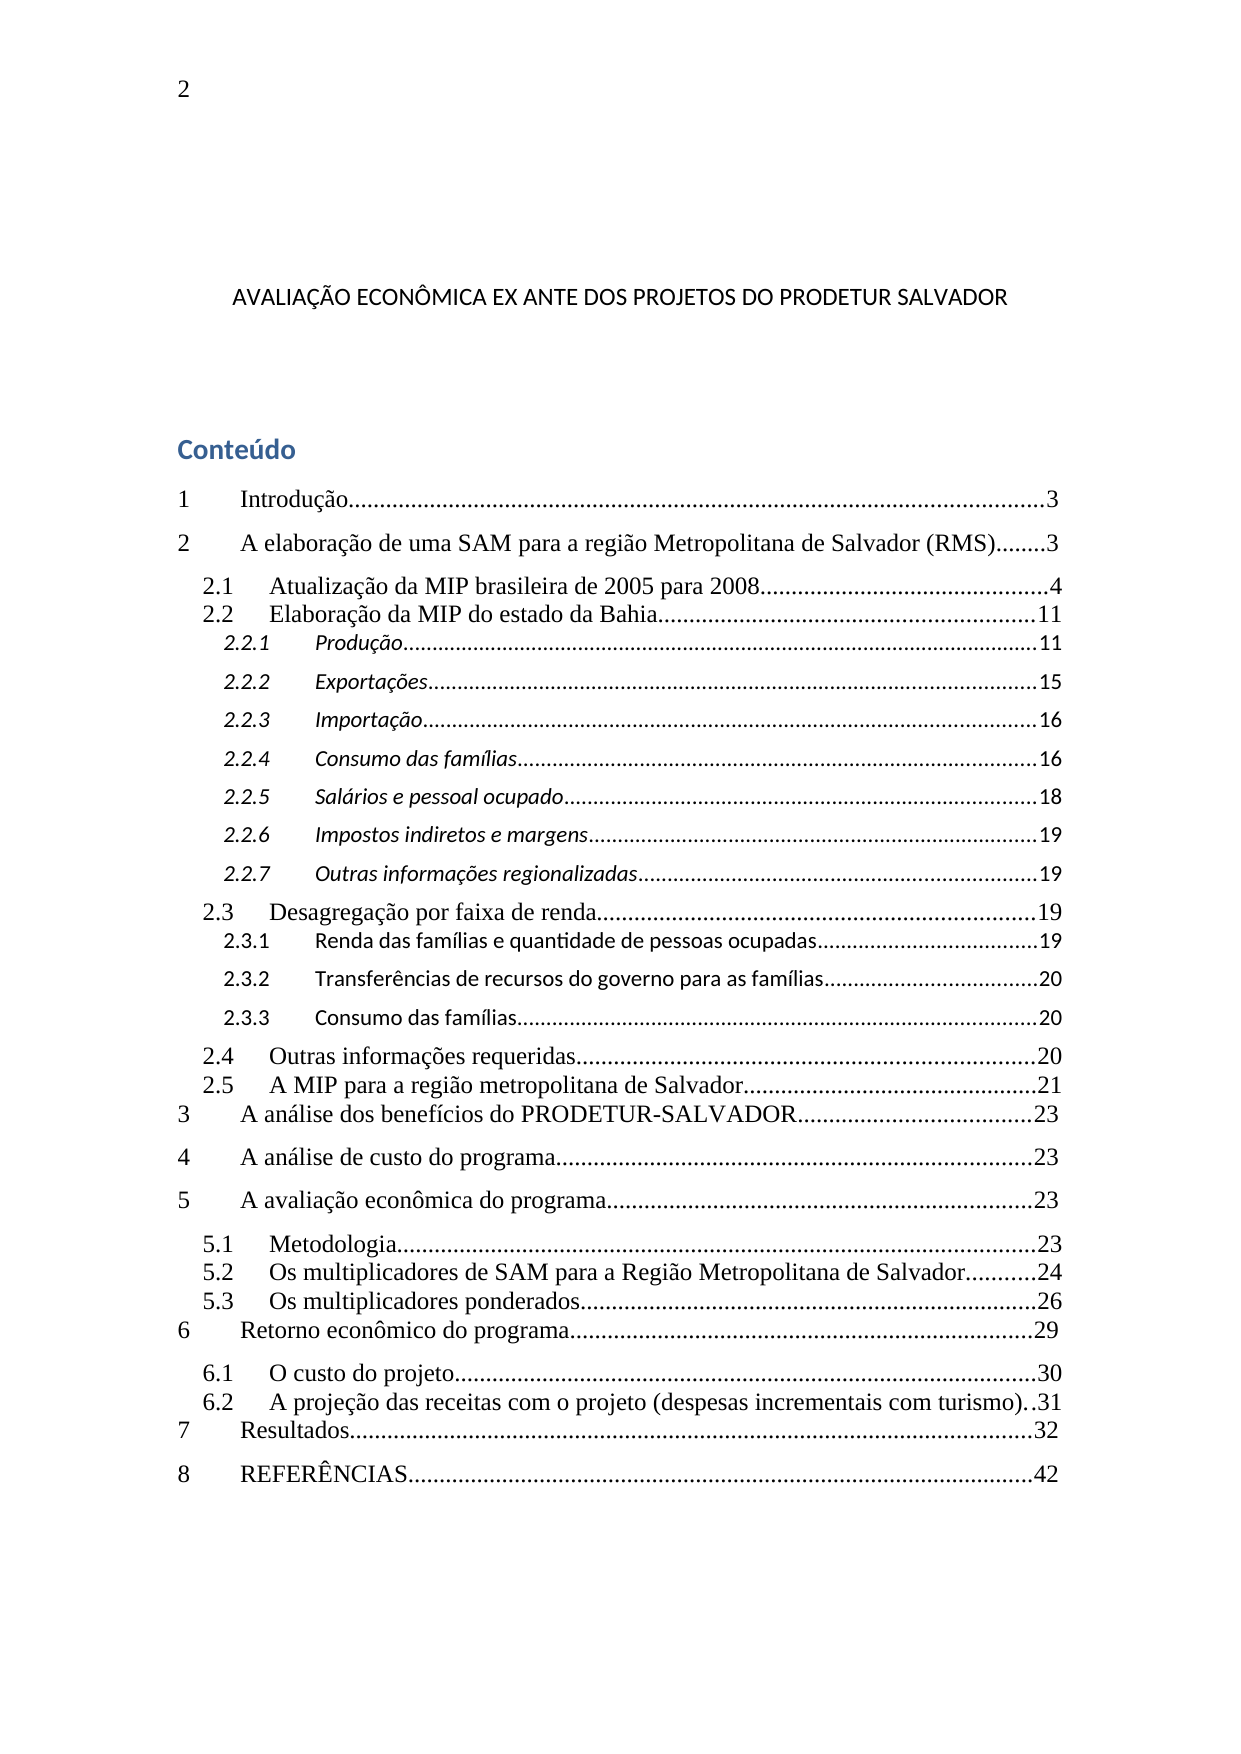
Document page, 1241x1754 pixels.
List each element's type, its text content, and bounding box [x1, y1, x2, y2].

text AVALIAÇÃO ECONÔMICA EX ANTE DOS PROJETOS DO PRODETUR SALVADOR [177, 281, 1063, 311]
